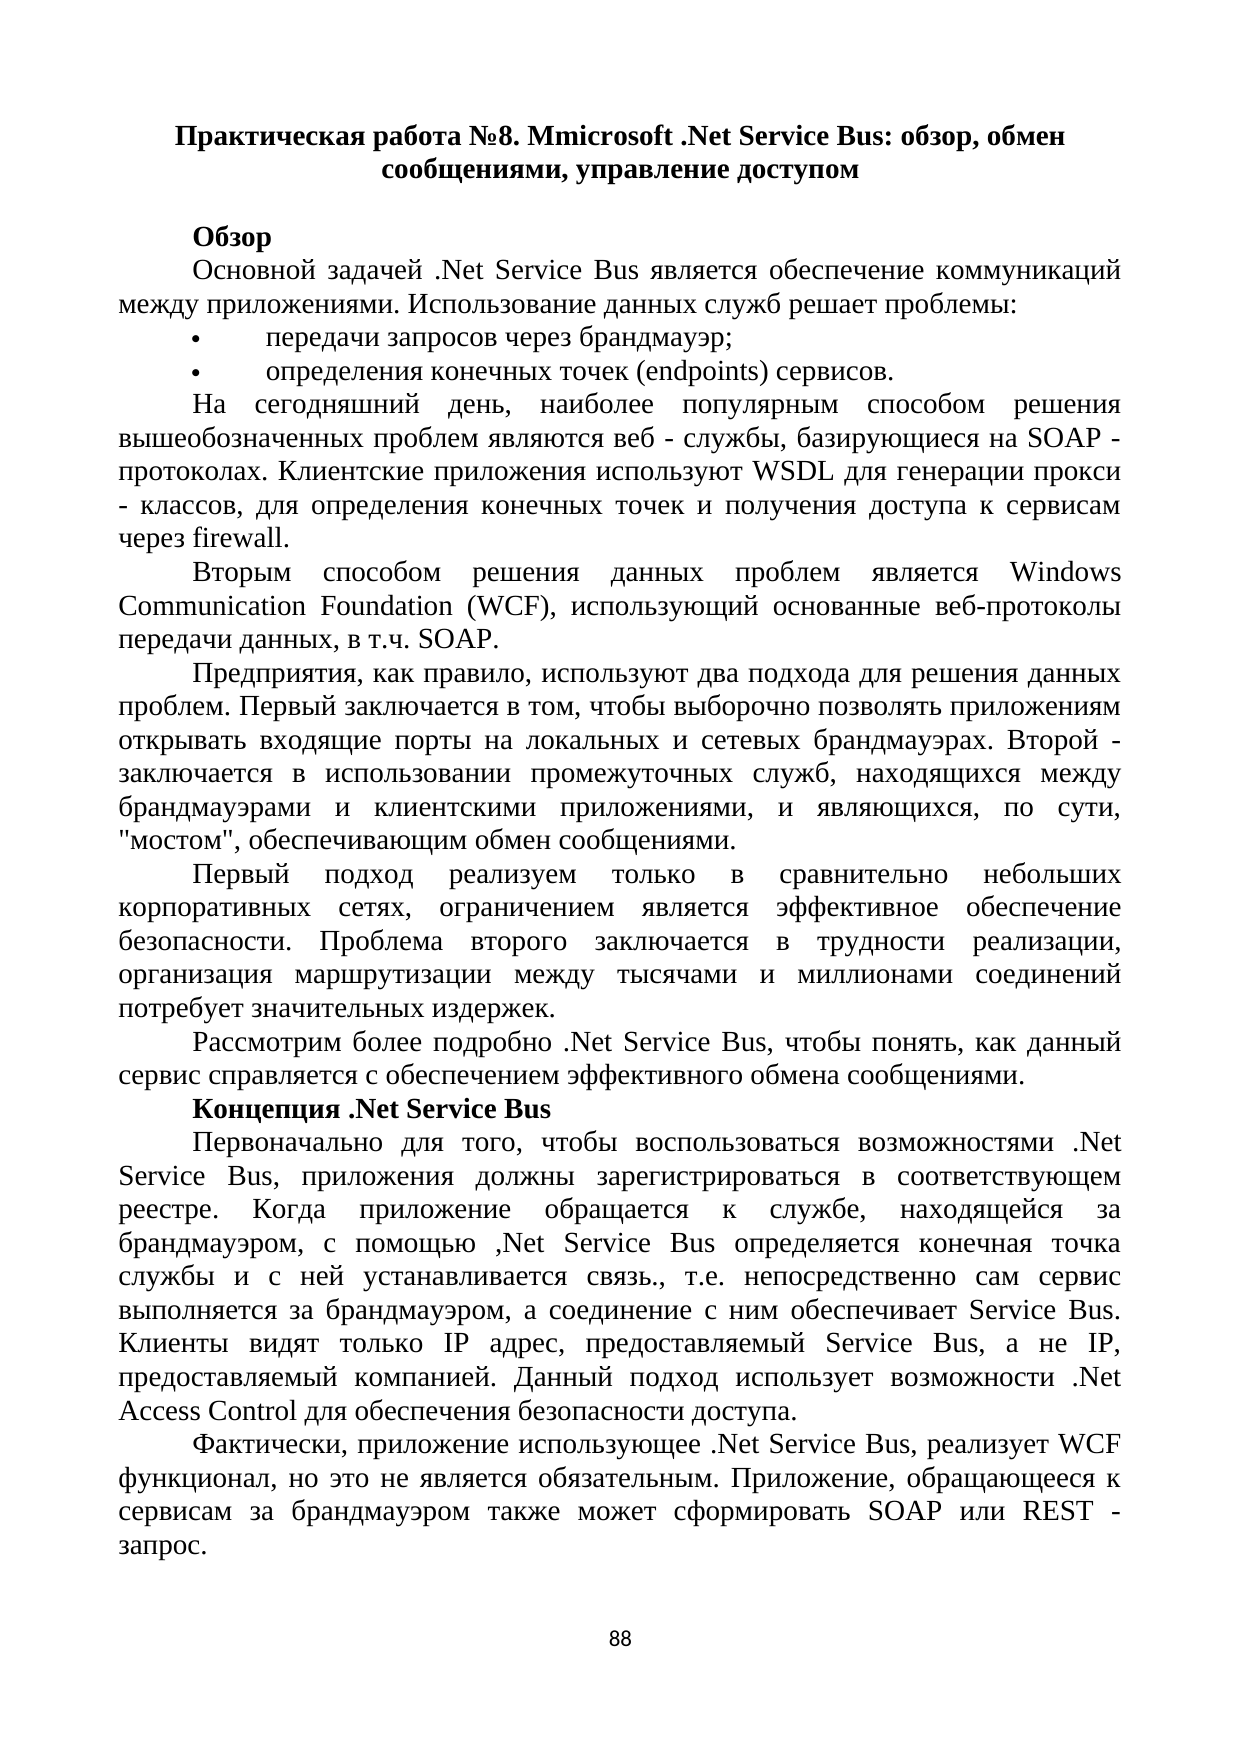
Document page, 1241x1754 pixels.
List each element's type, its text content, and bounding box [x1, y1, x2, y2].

text Основной задачей .Net Service Bus является обеспечение коммуникаций между приложениями. Использование данных служб решает проблемы: [118, 252, 1122, 319]
text Вторым способом решения данных проблем является Windows Communication Foundation (WCF), использующий основанные веб-протоколы передачи данных, в т.ч. SOAP. [118, 554, 1122, 655]
text Предприятия, как правило, используют два подхода для решения данных проблем. Первый заключается в том, чтобы выборочно позволять приложениям открывать входящие порты на локальных и сетевых брандмауэрах. Второй - заключается в использовании промежуточных служб, находящихся между брандмауэрами и клиентскими приложениями, и являющихся, по сути, "мостом", обеспечивающим обмен сообщениями. [118, 655, 1122, 856]
text Практическая работа №8. Mmicrosoft .Net Service Bus: обзор, обмен сообщениями, управление доступом [118, 118, 1122, 185]
text Фактически, приложение использующее .Net Service Bus, реализует WCF функционал, но это не является обязательным. Приложение, обращающееся к сервисам за брандмауэром также может сформировать SOAP или REST - запрос. [118, 1426, 1122, 1560]
text Первоначально для того, чтобы воспользоваться возможностями .Net Service Bus, приложения должны зарегистрироваться в соответствующем реестре. Когда приложение обращается к службе, находящейся за брандмауэром, с помощью ,Net Service Bus определяется конечная точка службы и с ней устанавливается связь., т.е. непосредственно сам сервис выполняется за брандмауэром, а соединение с ним обеспечивает Service Bus. Клиенты видят только IP адрес, предоставляемый Service Bus, а не IP, предоставляемый компанией. Данный подход использует возможности .Net Access Control для обеспечения безопасности доступа. [118, 1124, 1122, 1426]
list передачи запросов через брандмауэр; [118, 319, 1122, 353]
text Концепция .Net Service Bus [118, 1091, 1122, 1124]
text Обзоp [118, 219, 1122, 252]
text На сегодняшний день, наиболее популярным способом решения вышеобозначенных проблем являются веб - службы, базирующиеся на SOAP - протоколах. Клиентские приложения используют WSDL для генерации прокси - классов, для определения конечных точек и получения доступа к сервисам через firewall. [118, 386, 1122, 554]
list определения конечных точек (endpoints) сервисов. [118, 353, 1122, 386]
text Первый подход реализуем только в сравнительно небольших корпоративных сетях, ограничением является эффективное обеспечение безопасности. Проблема второго заключается в трудности реализации, организация маршрутизации между тысячами и миллионами соединений потребует значительных издержек. [118, 856, 1122, 1024]
text Рассмотрим более подробно .Net Service Bus, чтобы понять, как данный сервис справляется с обеспечением эффективного обмена сообщениями. [118, 1024, 1122, 1091]
